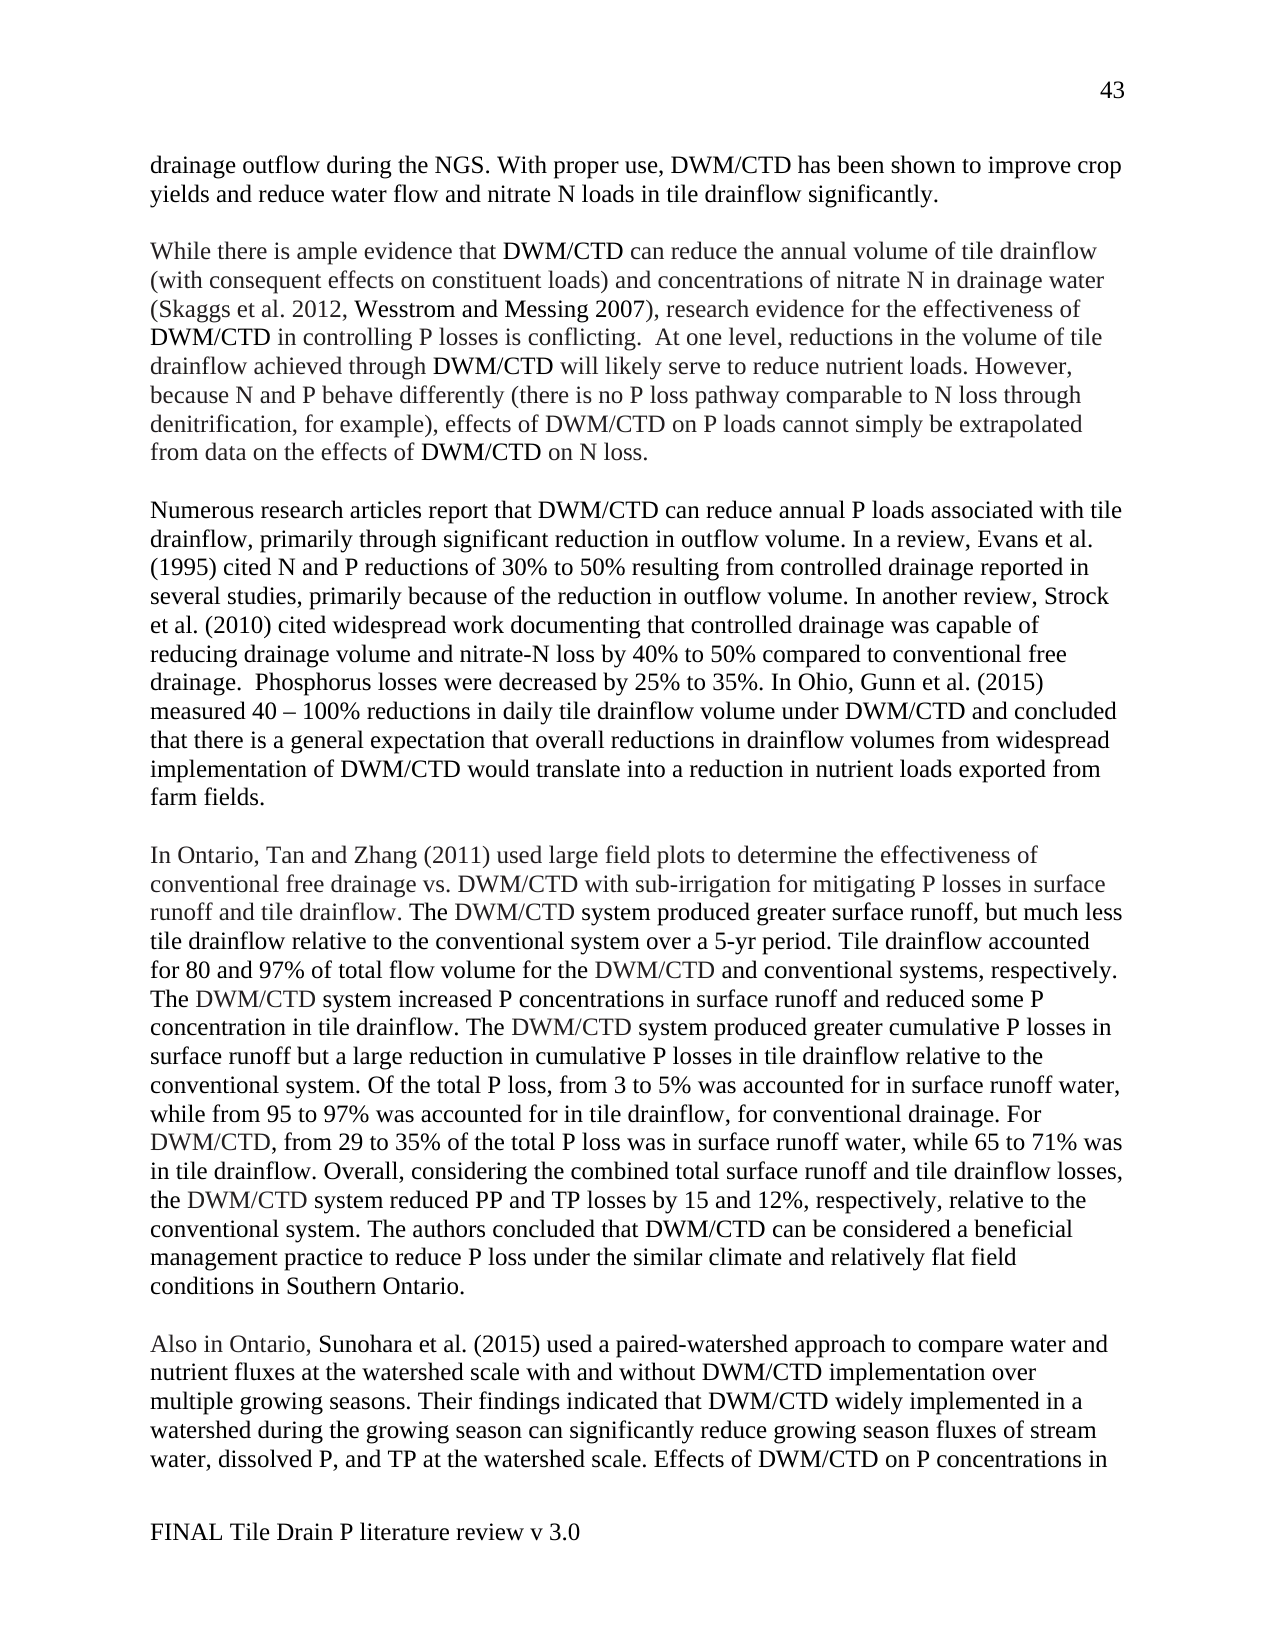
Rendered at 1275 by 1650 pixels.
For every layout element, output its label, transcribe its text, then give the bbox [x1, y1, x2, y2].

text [150, 1329, 1125, 1472]
text While there is ample evidence that DWM/CTD can reduce the annual volume of tile drainflow (with consequent effects on constituent loads) and concentrations of nitrate N in drainage water (Skaggs et al. 2012, Wesstrom and Messing 2007), research evidence for the effectiveness of DWM/CTD in controlling P losses is conflicting. At one level, reductions in the volume of tile drainflow achieved through DWM/CTD will likely serve to reduce nutrient loads. However, because N and P behave differently (there is no P loss pathway comparable to N loss through denitrification, for example), effects of DWM/CTD on P loads cannot simply be extrapolated from data on the effects of DWM/CTD on N loss. [150, 236, 1125, 466]
text In Ontario, Tan and Zhang (2011) used large field plots to determine the effectiveness of conventional free drainage vs. DWM/CTD with sub-irrigation for mitigating P losses in surface runoff and tile drainflow. The DWM/CTD system produced greater surface runoff, but much less tile drainflow relative to the conventional system over a 5-yr period. Tile drainflow accounted for 80 and 97% of total flow volume for the DWM/CTD and conventional systems, respectively. The DWM/CTD system increased P concentrations in surface runoff and reduced some P concentration in tile drainflow. The DWM/CTD system produced greater cumulative P losses in surface runoff but a large reduction in cumulative P losses in tile drainflow relative to the conventional system. Of the total P loss, from 3 to 5% was accounted for in surface runoff water, while from 95 to 97% was accounted for in tile drainflow, for conventional drainage. For DWM/CTD, from 29 to 35% of the total P loss was in surface runoff water, while 65 to 71% was in tile drainflow. Overall, considering the combined total surface runoff and tile drainflow losses, the DWM/CTD system reduced PP and TP losses by 15 and 12%, respectively, relative to the conventional system. The authors concluded that DWM/CTD can be considered a beneficial management practice to reduce P loss under the similar climate and relatively flat field conditions in Southern Ontario. [150, 840, 1125, 1300]
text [150, 150, 1125, 207]
text Numerous research articles report that DWM/CTD can reduce annual P loads associated with tile drainflow, primarily through significant reduction in outflow volume. In a review, Evans et al. (1995) cited N and P reductions of 30% to 50% resulting from controlled drainage reported in several studies, primarily because of the reduction in outflow volume. In another review, Strock et al. (2010) cited widespread work documenting that controlled drainage was capable of reducing drainage volume and nitrate-N loss by 40% to 50% compared to conventional free drainage. Phosphorus losses were decreased by 25% to 35%. In Ohio, Gunn et al. (2015) measured 40 – 100% reductions in daily tile drainflow volume under DWM/CTD and concluded that there is a general expectation that overall reductions in drainflow volumes from widespread implementation of DWM/CTD would translate into a reduction in nutrient loads exported from farm fields. [150, 495, 1125, 811]
